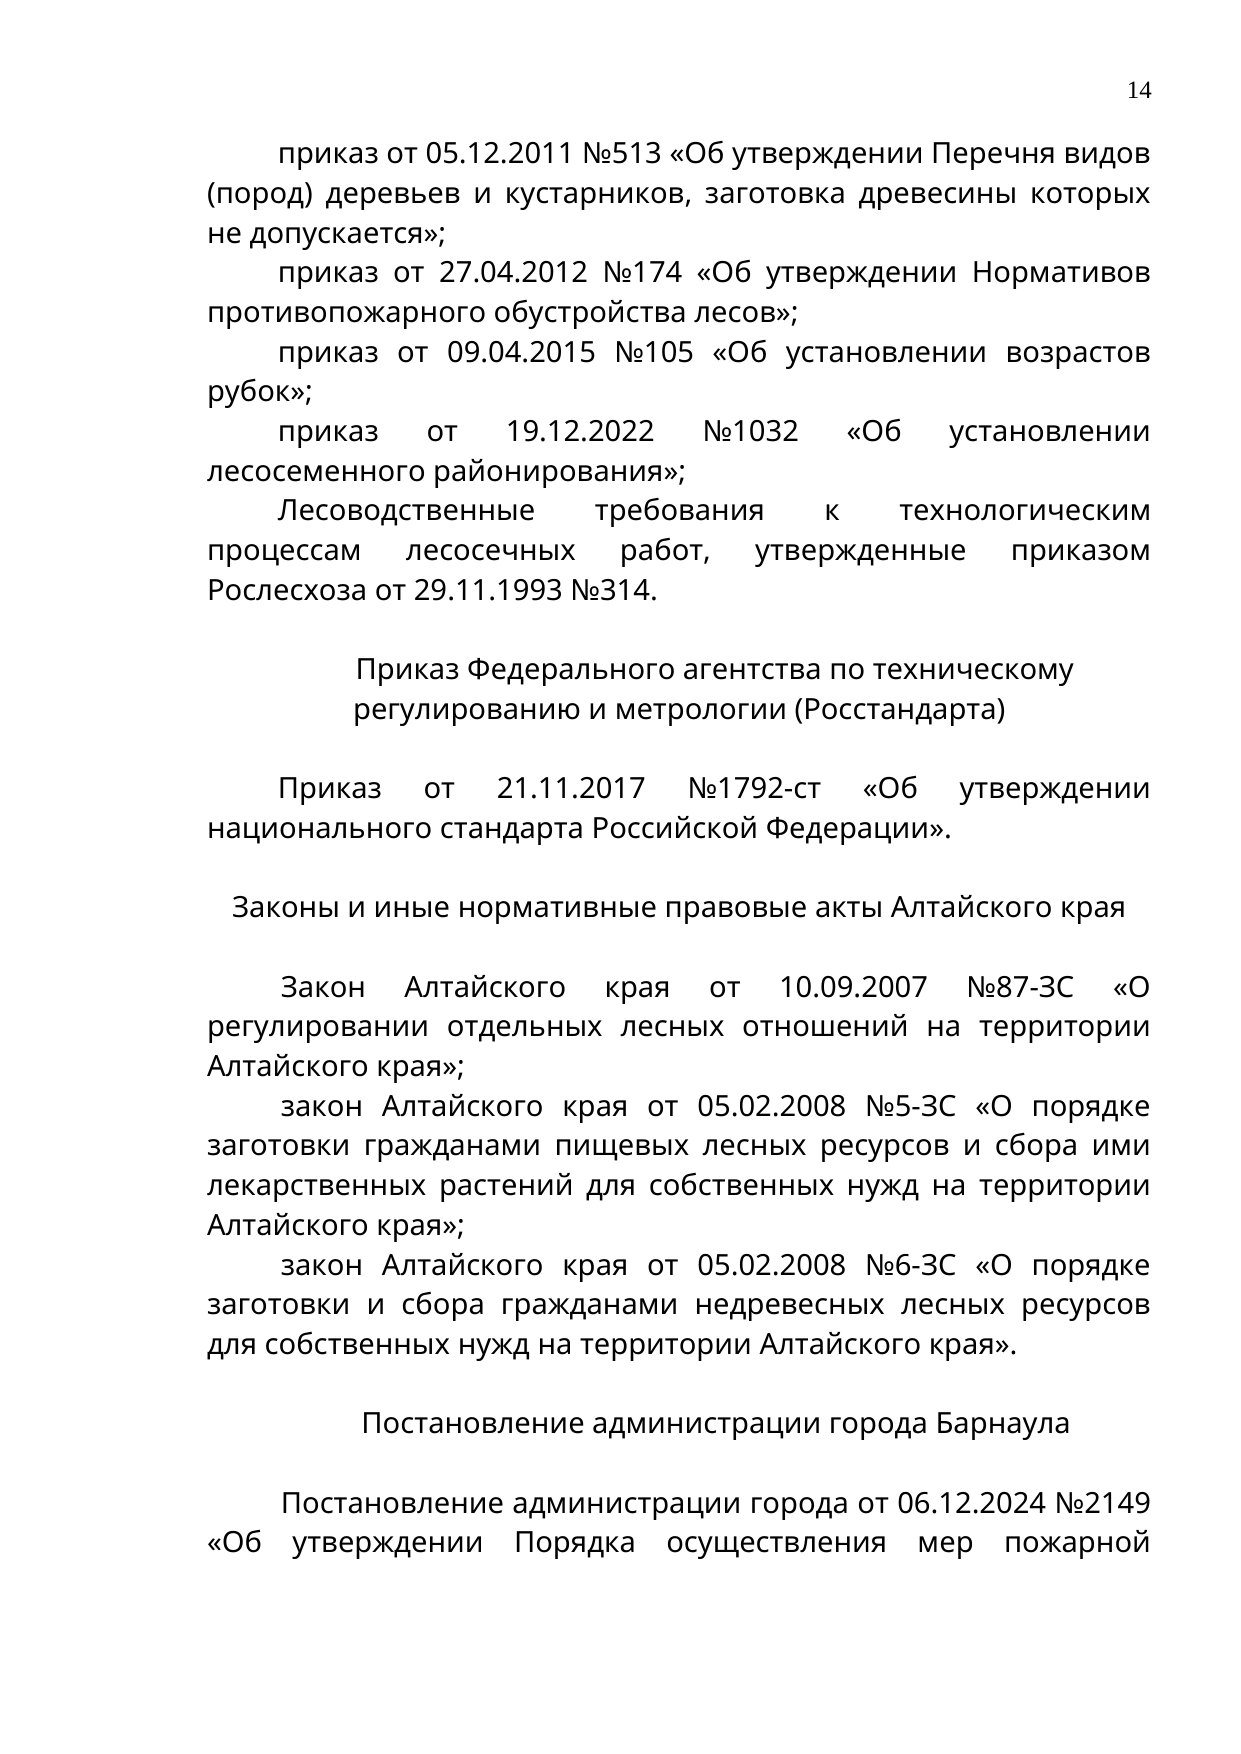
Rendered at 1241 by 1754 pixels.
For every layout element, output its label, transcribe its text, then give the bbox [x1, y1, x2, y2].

text приказ от 09.04.2015 №105 «Об установлении возрастов рубок»; [207, 331, 1152, 410]
text Законы и иные нормативные правовые акты Алтайского края [207, 887, 1152, 926]
text приказ от 19.12.2022 №1032 «Об установлении лесосеменного районирования»; [207, 410, 1152, 490]
text Приказ Федерального агентства по техническому регулированию и метрологии (Росстандарта) [207, 648, 1152, 728]
text Постановление администрации города Барнаула [207, 1402, 1152, 1442]
text закон Алтайского края от 05.02.2008 №5-ЗС «О порядке заготовки гражданами пищевых лесных ресурсов и сбора ими лекарственных растений для собственных нужд на территории Алтайского края»; [207, 1085, 1152, 1244]
text приказ от 27.04.2012 №174 «Об утверждении Нормативов противопожарного обустройства лесов»; [207, 252, 1152, 331]
text приказ от 05.12.2011 №513 «Об утверждении Перечня видов (пород) деревьев и кустарников, заготовка древесины которых не допускается»; [207, 132, 1152, 252]
text Лесоводственные требования к технологическим процессам лесосечных работ, утвержденные приказом Рослесхоза от 29.11.1993 №314. [207, 490, 1152, 609]
text Приказ от 21.11.2017 №1792-ст «Об утверждении национального стандарта Российской Федерации». [207, 767, 1152, 847]
text Закон Алтайского края от 10.09.2007 №87-ЗС «О регулировании отдельных лесных отношений на территории Алтайского края»; [207, 966, 1152, 1085]
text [207, 1482, 1152, 1561]
text закон Алтайского края от 05.02.2008 №6-ЗС «О порядке заготовки и сбора гражданами недревесных лесных ресурсов для собственных нужд на территории Алтайского края». [207, 1244, 1152, 1363]
